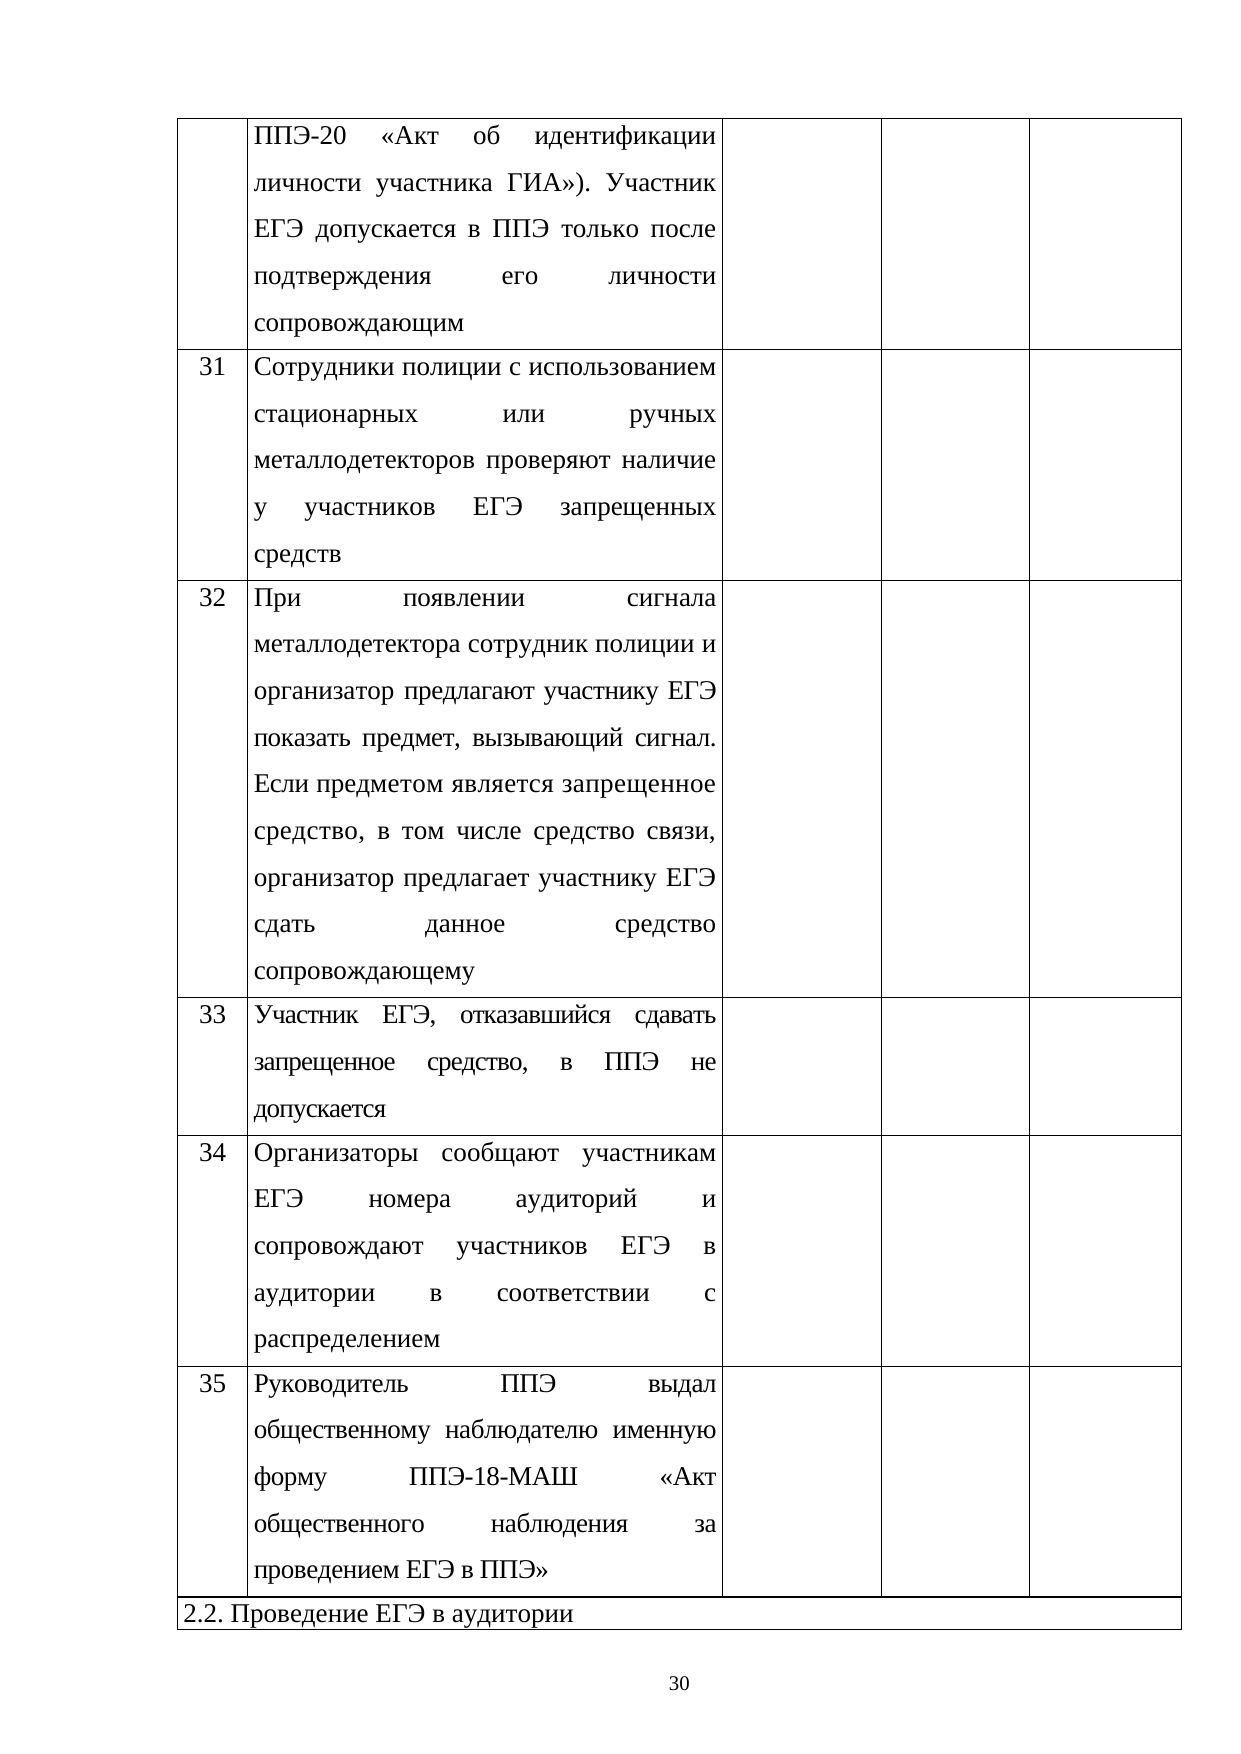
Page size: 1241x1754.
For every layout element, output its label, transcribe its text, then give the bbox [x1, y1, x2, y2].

table_cell 31 [178, 350, 247, 580]
table_cell [723, 1136, 881, 1366]
table_cell [882, 1367, 1029, 1596]
table_cell [1030, 1136, 1181, 1366]
table_cell [1030, 1367, 1181, 1596]
table_cell 32 [178, 581, 247, 997]
table_cell [1030, 119, 1181, 349]
table_cell 30 [178, 119, 247, 349]
table_cell 33 [178, 998, 247, 1135]
table_cell [882, 581, 1029, 997]
table_cell [1030, 998, 1181, 1135]
table_cell [882, 350, 1029, 580]
table_cell [723, 350, 881, 580]
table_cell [178, 1598, 1181, 1629]
table_cell [1030, 581, 1181, 997]
table_cell [1030, 350, 1181, 580]
table_cell [723, 998, 881, 1135]
table_cell Участник ЕГЭ, отказавшийся сдавать запрещенное средство, в ППЭ не допускается [248, 998, 722, 1135]
table_cell [723, 581, 881, 997]
table_cell [882, 119, 1029, 349]
table_cell Руководитель ППЭ выдал общественному наблюдателю именную форму ППЭ-18-МАШ «Акт общественного наблюдения за проведением ЕГЭ в ППЭ» [248, 1367, 722, 1596]
table_cell [723, 1367, 881, 1596]
table_cell Организаторы сообщают участникам ЕГЭ номера аудиторий и сопровождают участников ЕГЭ в аудитории в соответствии с распределением [248, 1136, 722, 1366]
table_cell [248, 119, 722, 349]
table_cell 35 [178, 1367, 247, 1596]
table_cell [882, 1136, 1029, 1366]
table_cell 34 [178, 1136, 247, 1366]
table_cell [723, 119, 881, 349]
table_cell Сотрудники полиции с использованием стационарных или ручных металлодетекторов проверяют наличие у участников ЕГЭ запрещенных средств [248, 350, 722, 580]
table_cell При появлении сигнала металлодетектора сотрудник полиции и организатор предлагают участнику ЕГЭ показать предмет, вызывающий сигнал. Если предметом является запрещенное средство, в том числе средство связи, организатор предлагает участнику ЕГЭ сдать данное средство сопровождающему [248, 581, 722, 997]
table_cell [882, 998, 1029, 1135]
